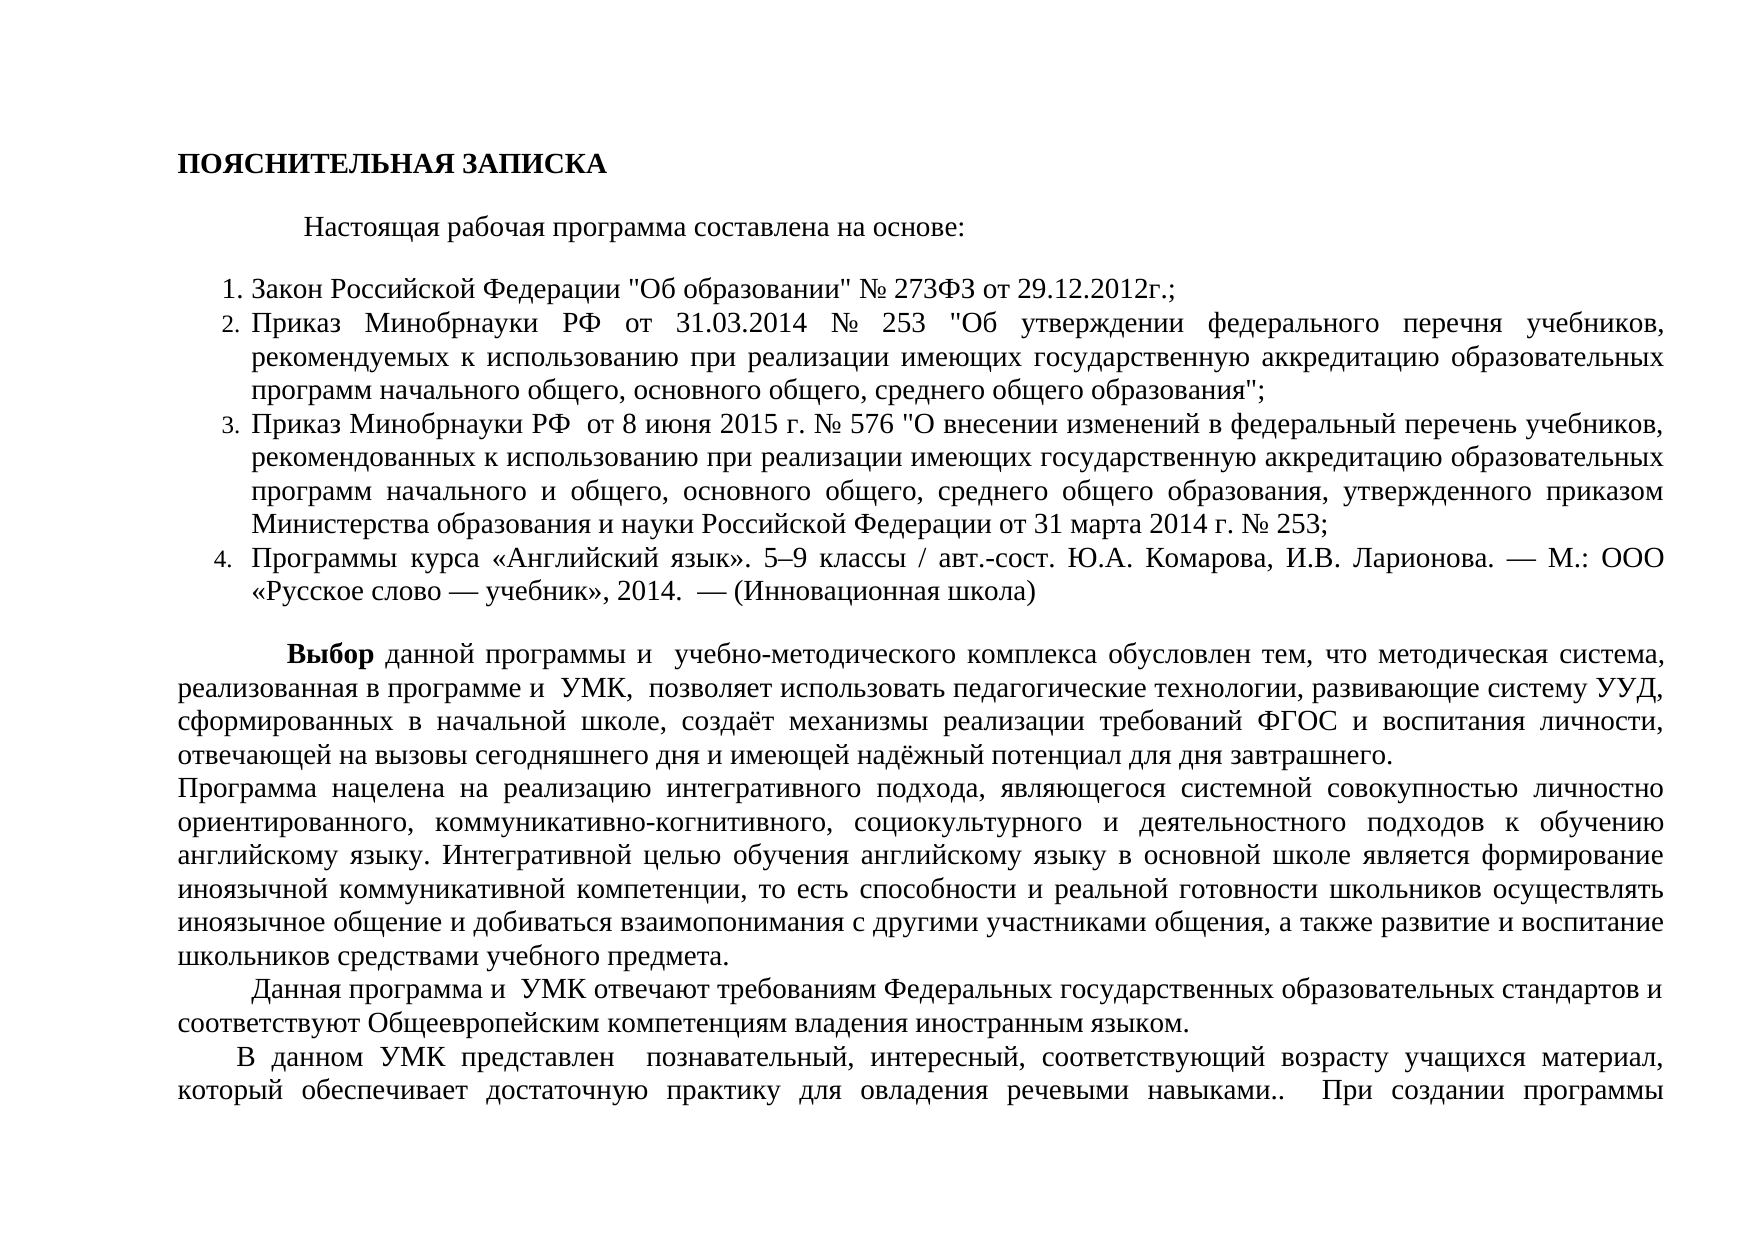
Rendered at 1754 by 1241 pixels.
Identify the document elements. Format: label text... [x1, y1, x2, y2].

list Приказ Минобрнауки РФ от 8 июня 2015 г. № 576 "О внесении изменений в федеральный перечень учебников, рекомендованных к использованию при реализации имеющих государственную аккредитацию образовательных программ начального и общего, основного общего, среднего общего образования, утвержденного приказом Министерства образования и науки Российской Федерации от 31 марта 2014 г. № 253; [221, 406, 1665, 540]
list Программы курса «Английский язык». 5–9 классы / авт.-сост. Ю.А. Комарова, И.В. Ларионова. — М.: ООО «Русское слово — учебник», 2014. — (Инновационная школа) [213, 540, 1665, 607]
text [177, 1039, 1665, 1106]
text Данная программа и УМК отвечают требованиям Федеральных государственных образовательных стандартов и соответствуют Общеевропейским компетенциям владения иностранным языком. [177, 972, 1663, 1039]
text Программа нацелена на реализацию интегративного подхода, являющегося системной совокупностью личностно ориентированного, коммуникативно-когнитивного, социокультурного и деятельностного подходов к обучению английскому языку. Интегративной целью обучения английскому языку в основной школе является формирование иноязычной коммуникативной компетенции, то есть способности и реальной готовности школьников осуществлять иноязычное общение и добиваться взаимопонимания с другими участниками общения, а также развитие и воспитание школьников средствами учебного предмета. [177, 770, 1665, 972]
text Выбор данной программы и учебно-методического комплекса обусловлен тем, что методическая система, реализованная в программе и УМК, позволяет использовать педагогические технологии, развивающие систему УУД, сформированных в начальной школе, создаёт механизмы реализации требований ФГОС и воспитания личности, отвечающей на вызовы сегодняшнего дня и имеющей надёжный потенциал для дня завтрашнего. [177, 636, 1665, 770]
text ПОЯСНИТЕЛЬНАЯ ЗАПИСКА [177, 146, 1665, 180]
list Закон Российской Федерации "Об образовании" № 273ФЗ от 29.12.2012г.; [221, 272, 1665, 305]
text Настоящая рабочая программа составлена на основе: [252, 209, 1665, 242]
list Приказ Минобрнауки РФ от 31.03.2014 № 253 "Об утверждении федерального перечня учебников, рекомендуемых к использованию при реализации имеющих государственную аккредитацию образовательных программ начального общего, основного общего, среднего общего образования"; [221, 305, 1665, 406]
